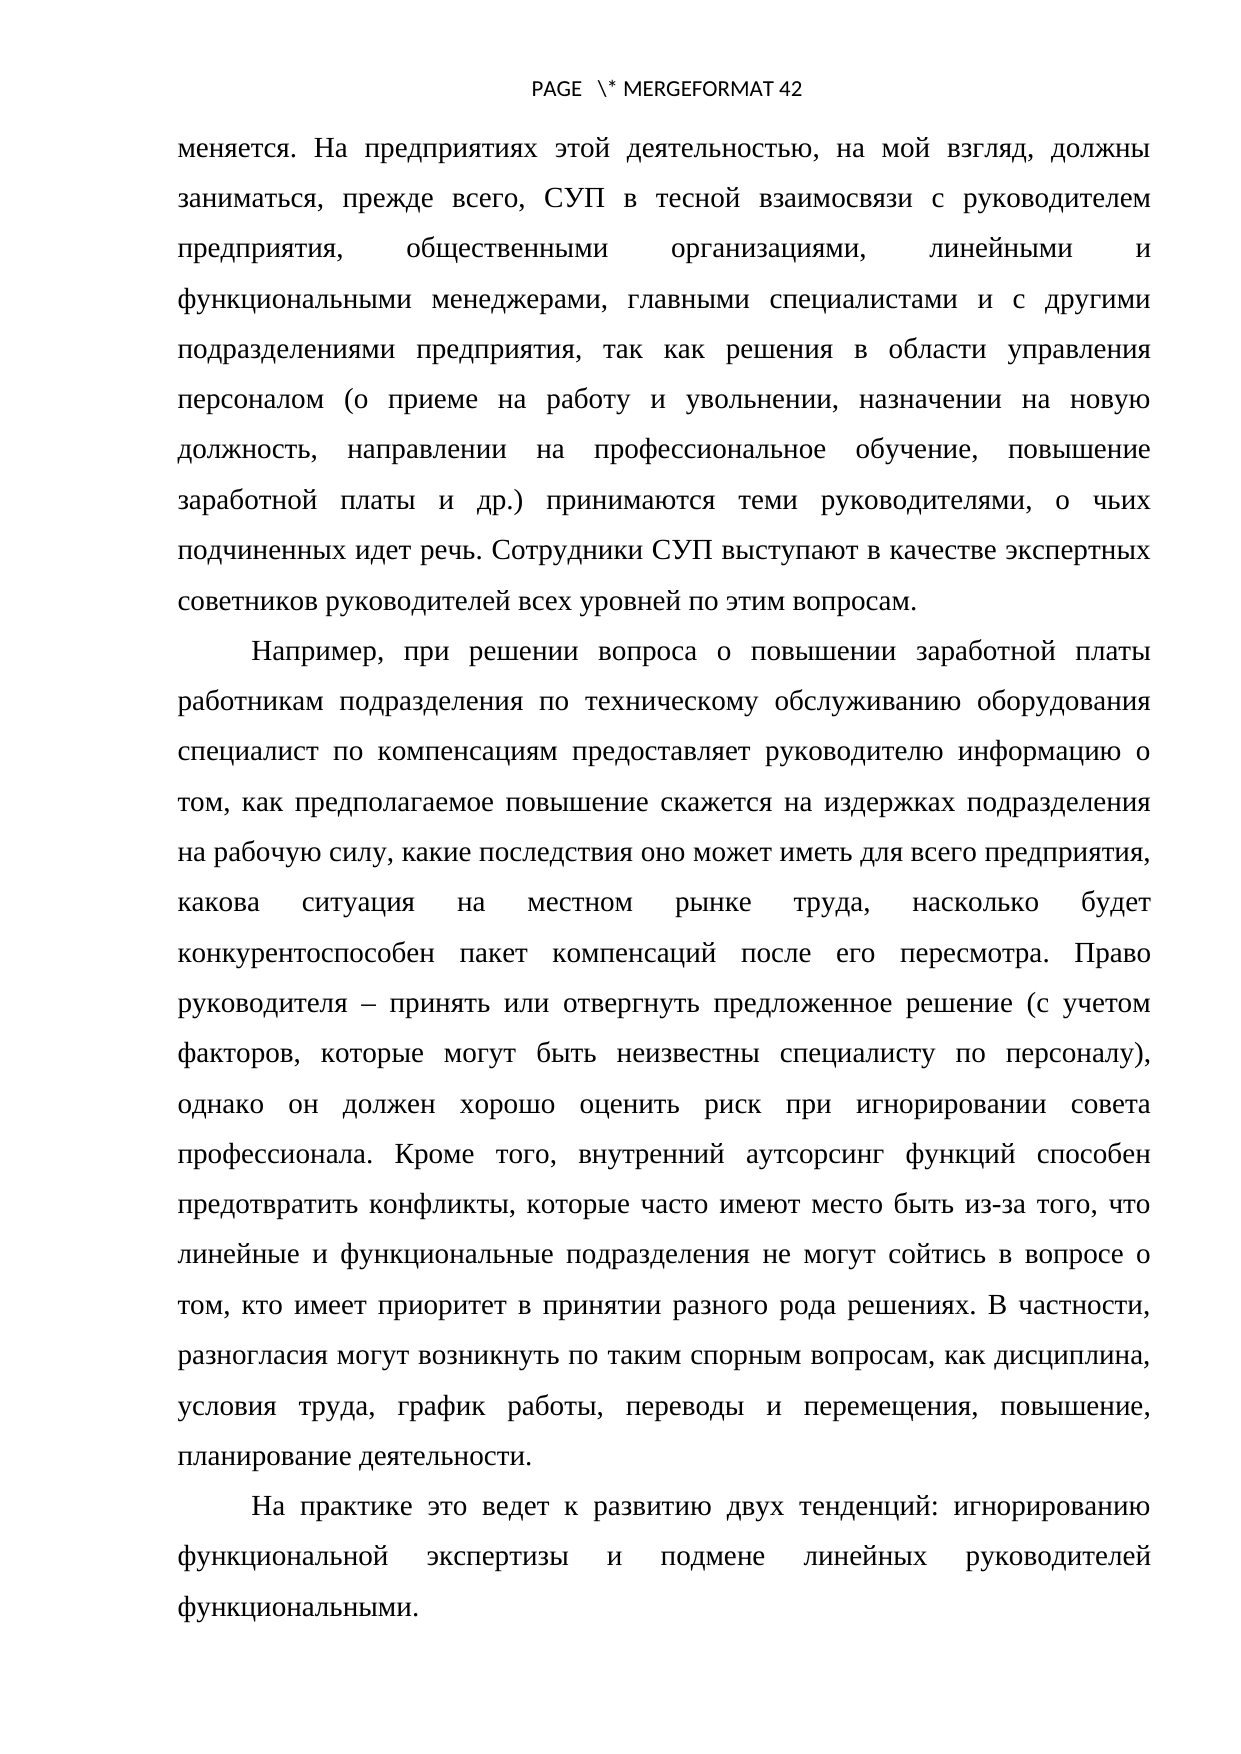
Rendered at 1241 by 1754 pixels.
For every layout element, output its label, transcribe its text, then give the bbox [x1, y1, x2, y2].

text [177, 130, 1152, 616]
text На практике это ведет к развитию двух тенденций: игнорированию функциональной экспертизы и подмене линейных руководителей функциональными. [177, 1488, 1152, 1622]
text Например, при решении вопроса о повышении заработной платы работникам подразделения по техническому обслуживанию оборудования специалист по компенсациям предоставляет руководителю информацию о том, как предполагаемое повышение скажется на издержках подразделения на рабочую силу, какие последствия оно может иметь для всего предприятия, какова ситуация на местном рынке труда, насколько будет конкурентоспособен пакет компенсаций после его пересмотра. Право руководителя – принять или отвергнуть предложенное решение (с учетом факторов, которые могут быть неизвестны специалисту по персоналу), однако он должен хорошо оценить риск при игнорировании совета профессионала. Кроме того, внутренний аутсорсинг функций способен предотвратить конфликты, которые часто имеют место быть из-за того, что линейные и функциональные подразделения не могут сойтись в вопросе о том, кто имеет приоритет в принятии разного рода решениях. В частности, разногласия могут возникнуть по таким спорным вопросам, как дисциплина, условия труда, график работы, переводы и перемещения, повышение, планирование деятельности. [177, 633, 1152, 1471]
